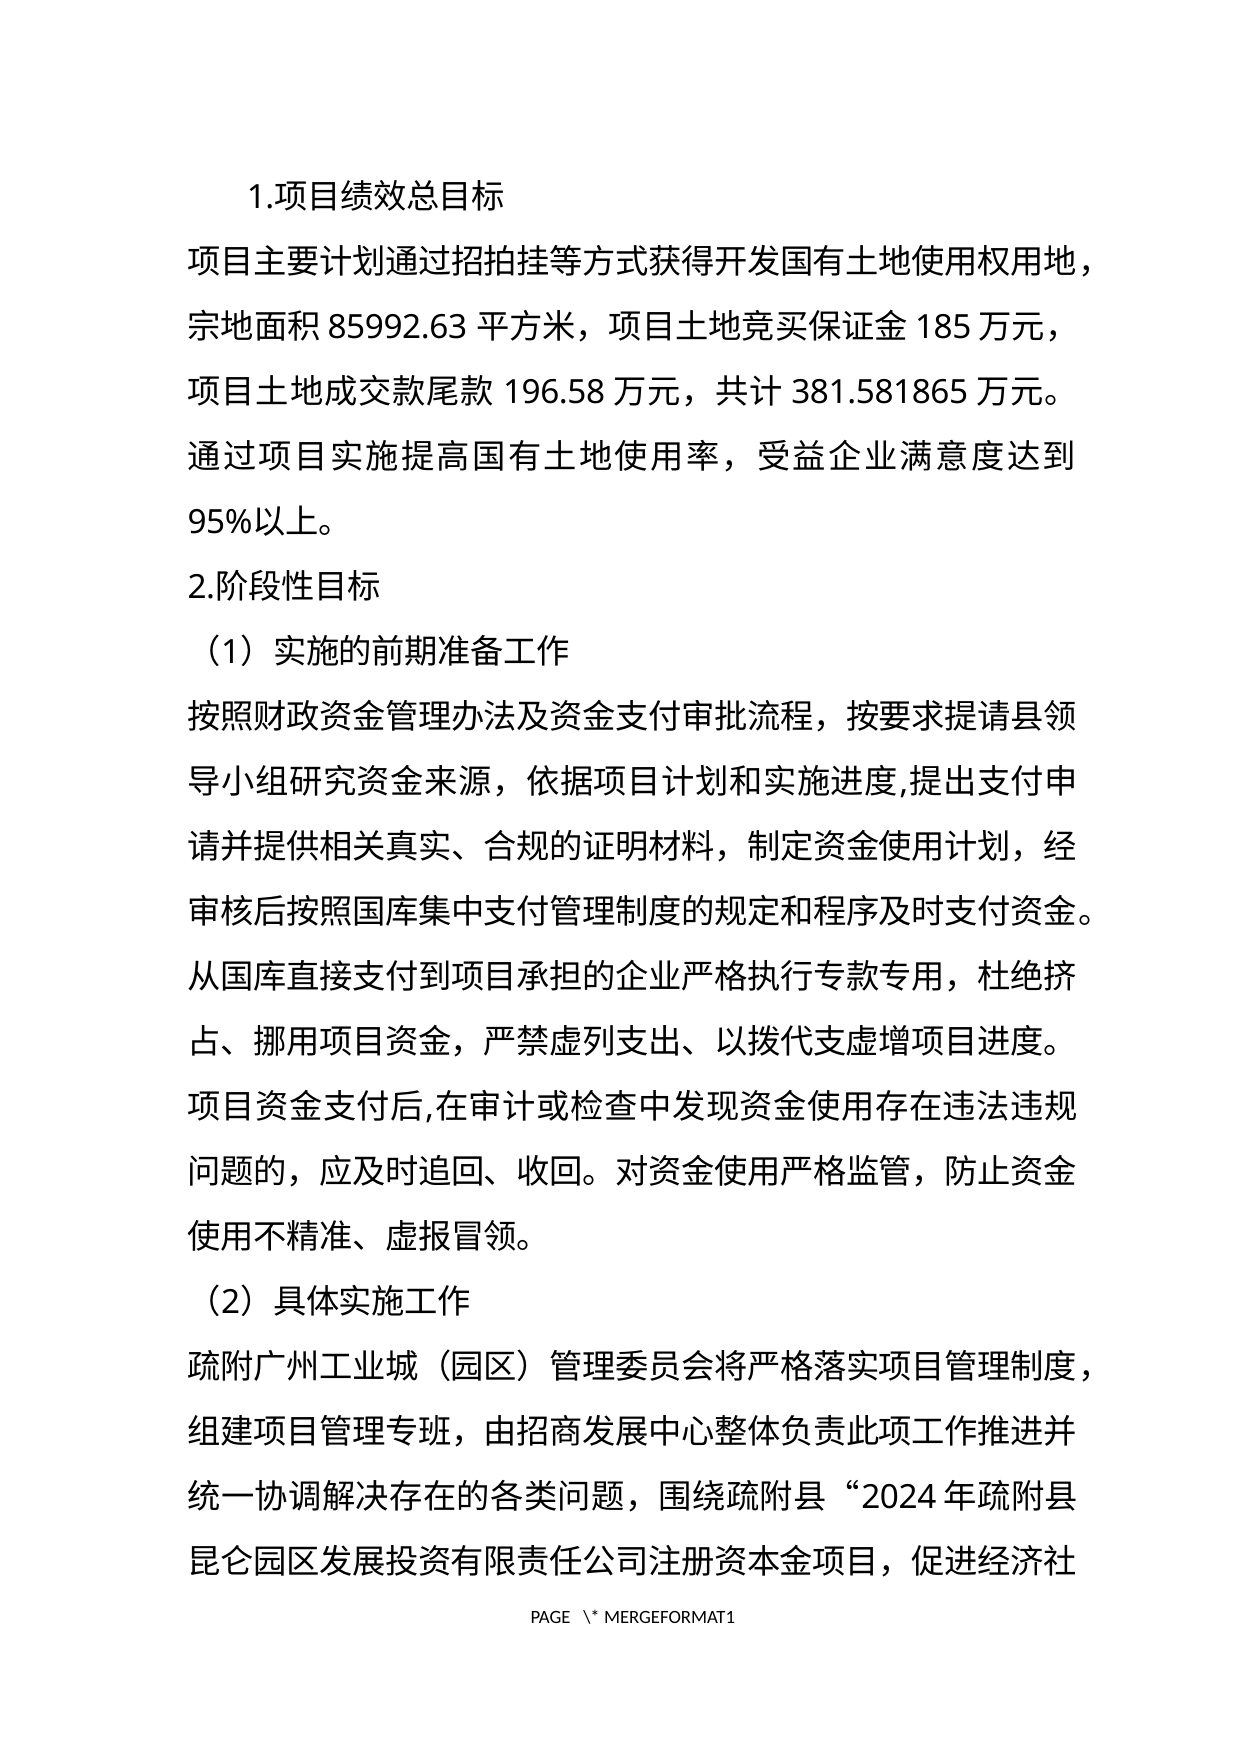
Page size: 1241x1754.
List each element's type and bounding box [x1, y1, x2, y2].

text [187, 162, 1078, 1592]
